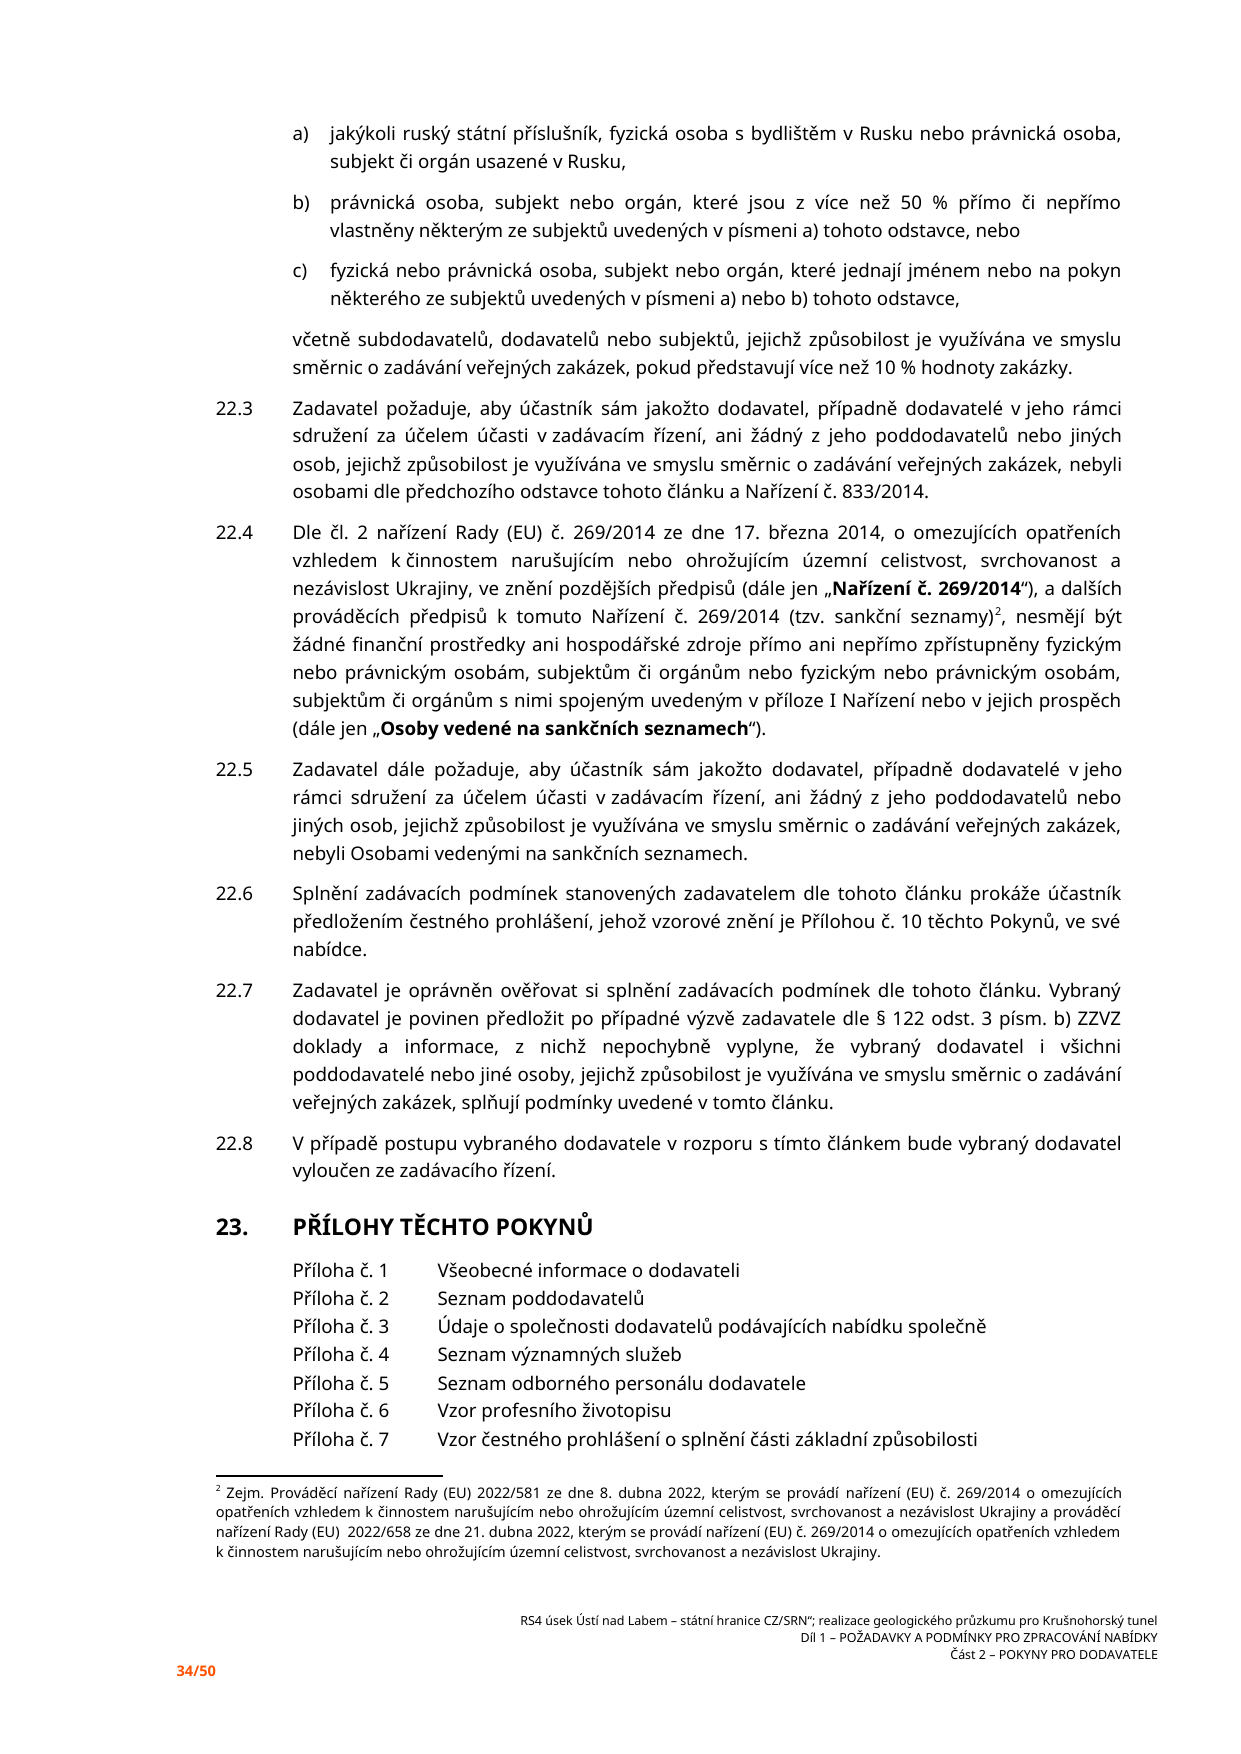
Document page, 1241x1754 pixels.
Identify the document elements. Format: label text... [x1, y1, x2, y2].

text Zadavatel požaduje, aby účastník sám jakožto dodavatel, případně dodavatelé v jeho rámci sdružení za účelem účasti v zadávacím řízení, ani žádný z jeho poddodavatelů nebo jiných osob, jejichž způsobilost je využívána ve smyslu směrnic o zadávání veřejných zakázek, nebyli osobami dle předchozího odstavce tohoto článku a Nařízení č. 833/2014. [216, 395, 1122, 504]
text Příloha č. 7 Vzor čestného prohlášení o splnění části základní způsobilosti [292, 1426, 1122, 1451]
text Příloha č. 1 Všeobecné informace o dodavateli [292, 1258, 1122, 1283]
text Příloha č. 6 Vzor profesního životopisu [292, 1398, 1122, 1423]
text Příloha č. 4 Seznam významných služeb [292, 1342, 1122, 1367]
list včetně subdodavatelů, dodavatelů nebo subjektů, jejichž způsobilost je využívána ve smyslu směrnic o zadávání veřejných zakázek, pokud představují více než 10 % hodnoty zakázky. [292, 326, 1122, 380]
text PŘÍLOHY TĚCHTO POKYNŮ [216, 1211, 1122, 1242]
text Příloha č. 5 Seznam odborného personálu dodavatele [292, 1370, 1122, 1395]
list fyzická nebo právnická osoba, subjekt nebo orgán, které jednají jménem nebo na pokyn některého ze subjektů uvedených v písmeni a) nebo b) tohoto odstavce, [292, 258, 1122, 311]
text Příloha č. 3 Údaje o společnosti dodavatelů podávajících nabídku společně [292, 1314, 1122, 1339]
text V případě postupu vybraného dodavatele v rozporu s tímto článkem bude vybraný dodavatel vyloučen ze zadávacího řízení. [216, 1130, 1122, 1183]
list jakýkoli ruský státní příslušník, fyzická osoba s bydlištěm v Rusku nebo právnická osoba, subjekt či orgán usazené v Rusku, [292, 121, 1122, 174]
text Zadavatel je oprávněn ověřovat si splnění zadávacích podmínek dle tohoto článku. Vybraný dodavatel je povinen předložit po případné výzvě zadavatele dle § 122 odst. 3 písm. b) ZZVZ doklady a informace, z nichž nepochybně vyplyne, že vybraný dodavatel i všichni poddodavatelé nebo jiné osoby, jejichž způsobilost je využívána ve smyslu směrnic o zadávání veřejných zakázek, splňují podmínky uvedené v tomto článku. [216, 977, 1122, 1115]
text Příloha č. 2 Seznam poddodavatelů [292, 1286, 1122, 1311]
text Zadavatel dále požaduje, aby účastník sám jakožto dodavatel, případně dodavatelé v jeho rámci sdružení za účelem účasti v zadávacím řízení, ani žádný z jeho poddodavatelů nebo jiných osob, jejichž způsobilost je využívána ve smyslu směrnic o zadávání veřejných zakázek, nebyli Osobami vedenými na sankčních seznamech. [216, 756, 1122, 866]
text Dle čl. 2 nařízení Rady (EU) č. 269/2014 ze dne 17. března 2014, o omezujících opatřeních vzhledem k činnostem narušujícím nebo ohrožujícím územní celistvost, svrchovanost a nezávislost Ukrajiny, ve znění pozdějších předpisů (dále jen „Nařízení č. 269/2014“), a dalších prováděcích předpisů k tomuto Nařízení č. 269/2014 (tzv. sankční seznamy), nesmějí být žádné finanční prostředky ani hospodářské zdroje přímo ani nepřímo zpřístupněny fyzickým nebo právnickým osobám, subjektům či orgánům nebo fyzickým nebo právnickým osobám, subjektům či orgánům s nimi spojeným uvedeným v příloze I Nařízení nebo v jejich prospěch (dále jen „Osoby vedené na sankčních seznamech“). [216, 519, 1122, 741]
text Splnění zadávacích podmínek stanovených zadavatelem dle tohoto článku prokáže účastník předložením čestného prohlášení, jehož vzorové znění je Přílohou č. 10 těchto Pokynů, ve své nabídce. [216, 881, 1122, 962]
list právnická osoba, subjekt nebo orgán, které jsou z více než 50 % přímo či nepřímo vlastněny některým ze subjektů uvedených v písmeni a) tohoto odstavce, nebo [292, 189, 1122, 243]
